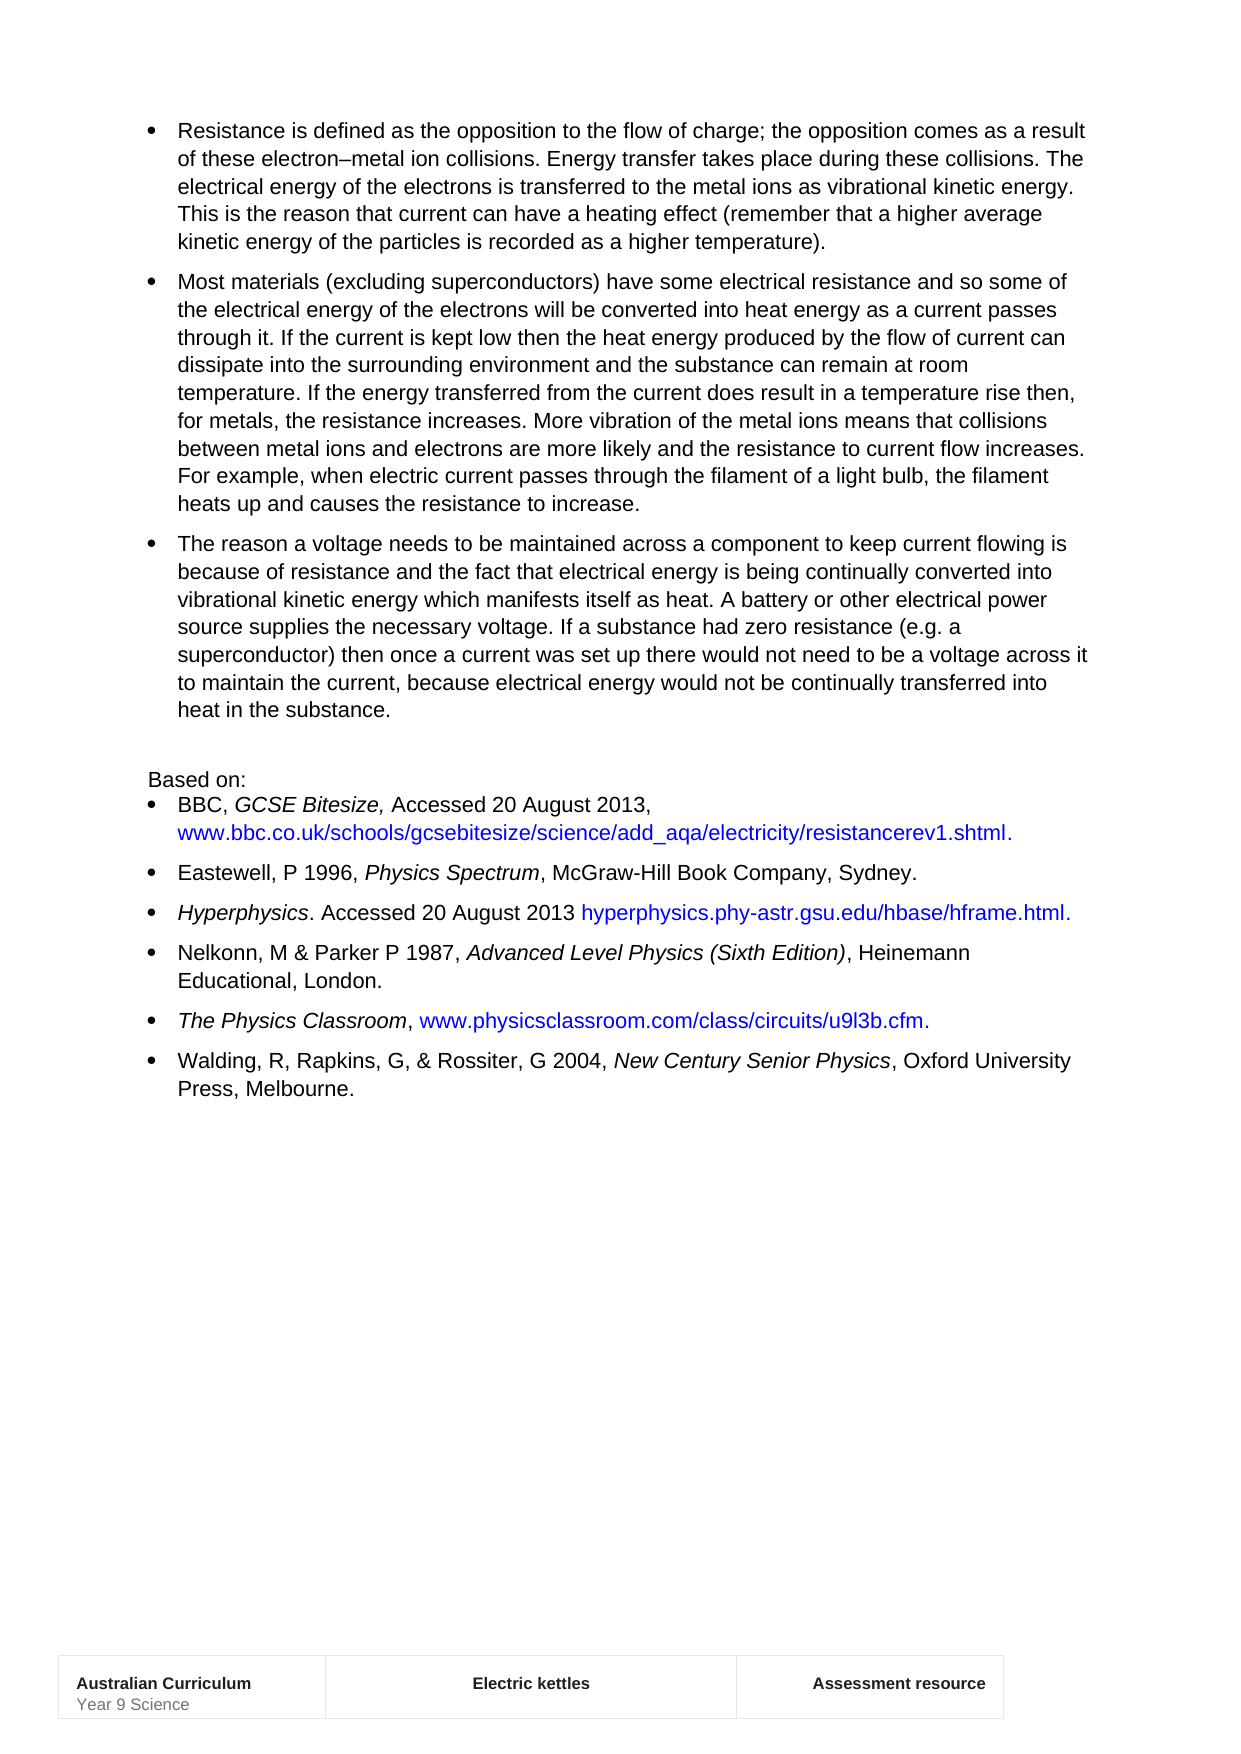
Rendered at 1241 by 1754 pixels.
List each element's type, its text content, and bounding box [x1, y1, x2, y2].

list Walding, R, Rapkins, G, & Rossiter, G 2004, New Century Senior Physics, Oxford University Press, Melbourne. [148, 1048, 1092, 1101]
list The Physics Classroom, www.physicsclassroom.com/class/circuits/u9l3b.cfm. [148, 1008, 1092, 1033]
list Most materials (excluding superconductors) have some electrical resistance and so some of the electrical energy of the electrons will be converted into heat energy as a current passes through it. If the current is kept low then the heat energy produced by the flow of current can dissipate into the surrounding environment and the substance can remain at room temperature. If the energy transferred from the current does result in a temperature rise then, for metals, the resistance increases. More vibration of the metal ions means that collisions between metal ions and electrons are more likely and the resistance to current flow increases. For example, when electric current passes through the filament of a light bulb, the filament heats up and causes the resistance to increase. [148, 269, 1092, 516]
list Eastewell, P 1996, Physics Spectrum, McGraw-Hill Book Company, Sydney. [148, 859, 1092, 885]
list Nelkonn, M & Parker P 1987, Advanced Level Physics (Sixth Edition), Heinemann Educational, London. [148, 940, 1092, 993]
list Resistance is defined as the opposition to the flow of charge; the opposition comes as a result of these electron–metal ion collisions. Energy transfer takes place during these collisions. The electrical energy of the electrons is transferred to the metal ions as vibrational kinetic energy. This is the reason that current can have a heating effect (remember that a higher average kinetic energy of the particles is recorded as a higher temperature). [148, 118, 1092, 254]
list BBC, GCSE Bitesize, Accessed 20 August 2013, www.bbc.co.uk/schools/gcsebitesize/science/add_aqa/electricity/resistancerev1.shtml. [148, 792, 1092, 844]
list The reason a voltage needs to be maintained across a component to keep current flowing is because of resistance and the fact that electrical energy is being continually converted into vibrational kinetic energy which manifests itself as heat. A battery or other electrical power source supplies the necessary voltage. If a substance had zero resistance (e.g. a superconductor) then once a current was set up there would not need to be a voltage across it to maintain the current, because electrical energy would not be continually transferred into heat in the substance. [148, 531, 1092, 722]
list Hyperphysics. Accessed 20 August 2013 hyperphysics.phy-astr.gsu.edu/hbase/hframe.html. [148, 900, 1092, 925]
text Based on: [148, 764, 1092, 792]
